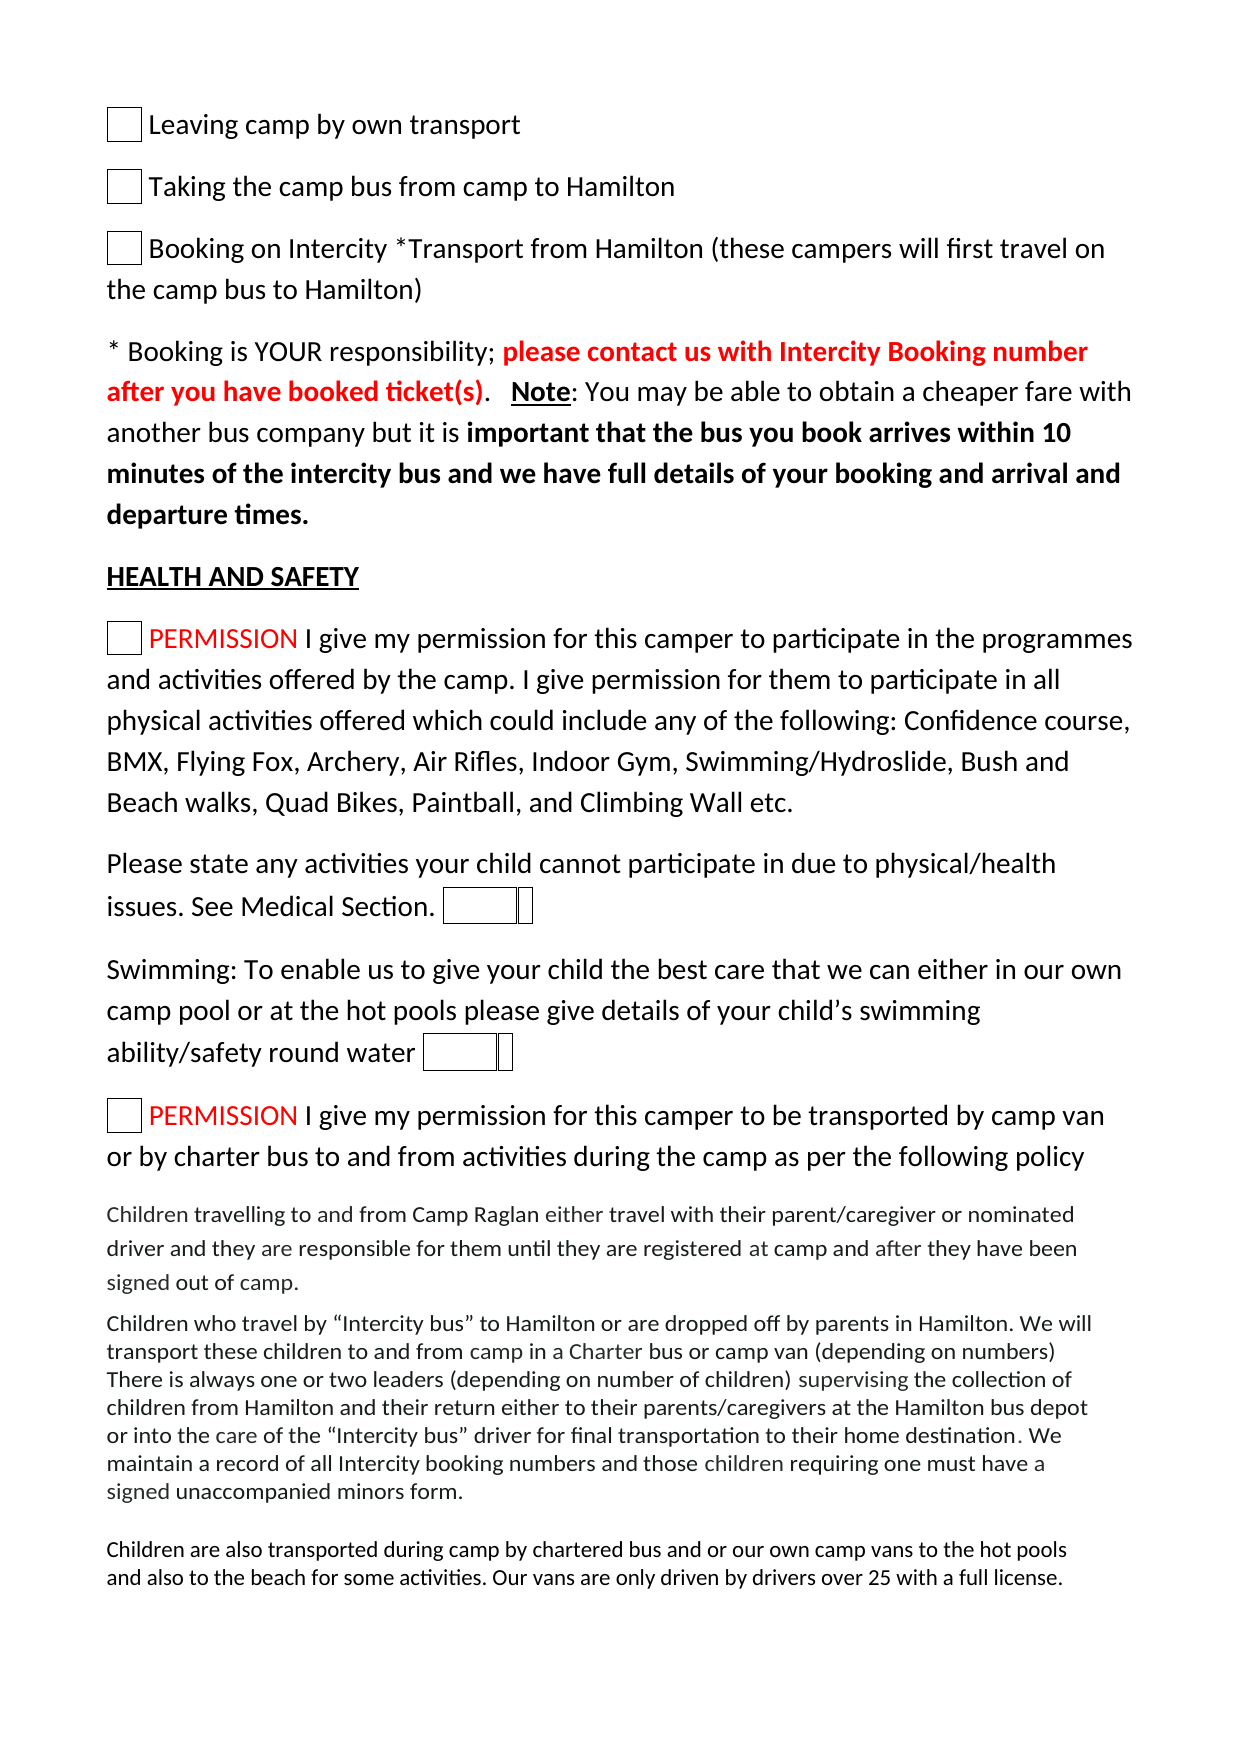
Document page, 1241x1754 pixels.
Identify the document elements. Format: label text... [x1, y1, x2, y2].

text Leaving camp by own transport [106, 106, 1134, 142]
text Booking on Intercity *Transport from Hamilton (these campers will first travel on the camp bus to Hamilton) [106, 230, 1134, 306]
text Children travelling to and from Camp Raglan either travel with their parent/caregiver or nominated driver and they are responsible for them until they are registered at camp and after they have been signed out of camp. [106, 1200, 1108, 1296]
text Children who travel by “Intercity bus” to Hamilton or are dropped off by parents in Hamilton. We will transport these children to and from camp in a Charter bus or camp van (depending on numbers) There is always one or two leaders (depending on number of children) supervising the collection of children from Hamilton and their return either to their parents/caregivers at the Hamilton bus depot or into the care of the “Intercity bus” driver for final transportation to their home destination. We maintain a record of all Intercity booking numbers and those children requiring one must have a signed unaccompanied minors form. [106, 1309, 1108, 1505]
text Health and Safety [106, 558, 1134, 594]
text * Booking is YOUR responsibility; please contact us with Intercity Booking number after you have booked ticket(s). Note: You may be able to obtain a cheaper fare with another bus company but it is important that the bus you book arrives within 10 minutes of the intercity bus and we have full details of your booking and arrival and departure times. [106, 333, 1134, 532]
text PERMISSION I give my permission for this camper to be transported by camp van or by charter bus to and from activities during the camp as per the following policy [106, 1097, 1134, 1174]
text Taking the camp bus from camp to Hamilton [106, 168, 1134, 204]
text Swimming: To enable us to give your child the best care that we can either in our own camp pool or at the hot pools please give details of your child’s swimming ability/safety round water [106, 951, 1134, 1071]
text Please state any activities your child cannot participate in due to physical/health issues. See Medical Section. [106, 845, 1134, 924]
text Children are also transported during camp by chartered bus and or our own camp vans to the hot pools and also to the beach for some activities. Our vans are only driven by drivers over 25 with a full license. [106, 1535, 1108, 1591]
text PERMISSION I give my permission for this camper to participate in the programmes and activities offered by the camp. I give permission for them to participate in all physical activities offered which could include any of the following: Confidence course, BMX, Flying Fox, Archery, Air Rifles, Indoor Gym, Swimming/Hydroslide, Bush and Beach walks, Quad Bikes, Paintball, and Climbing Wall etc. [106, 620, 1134, 819]
